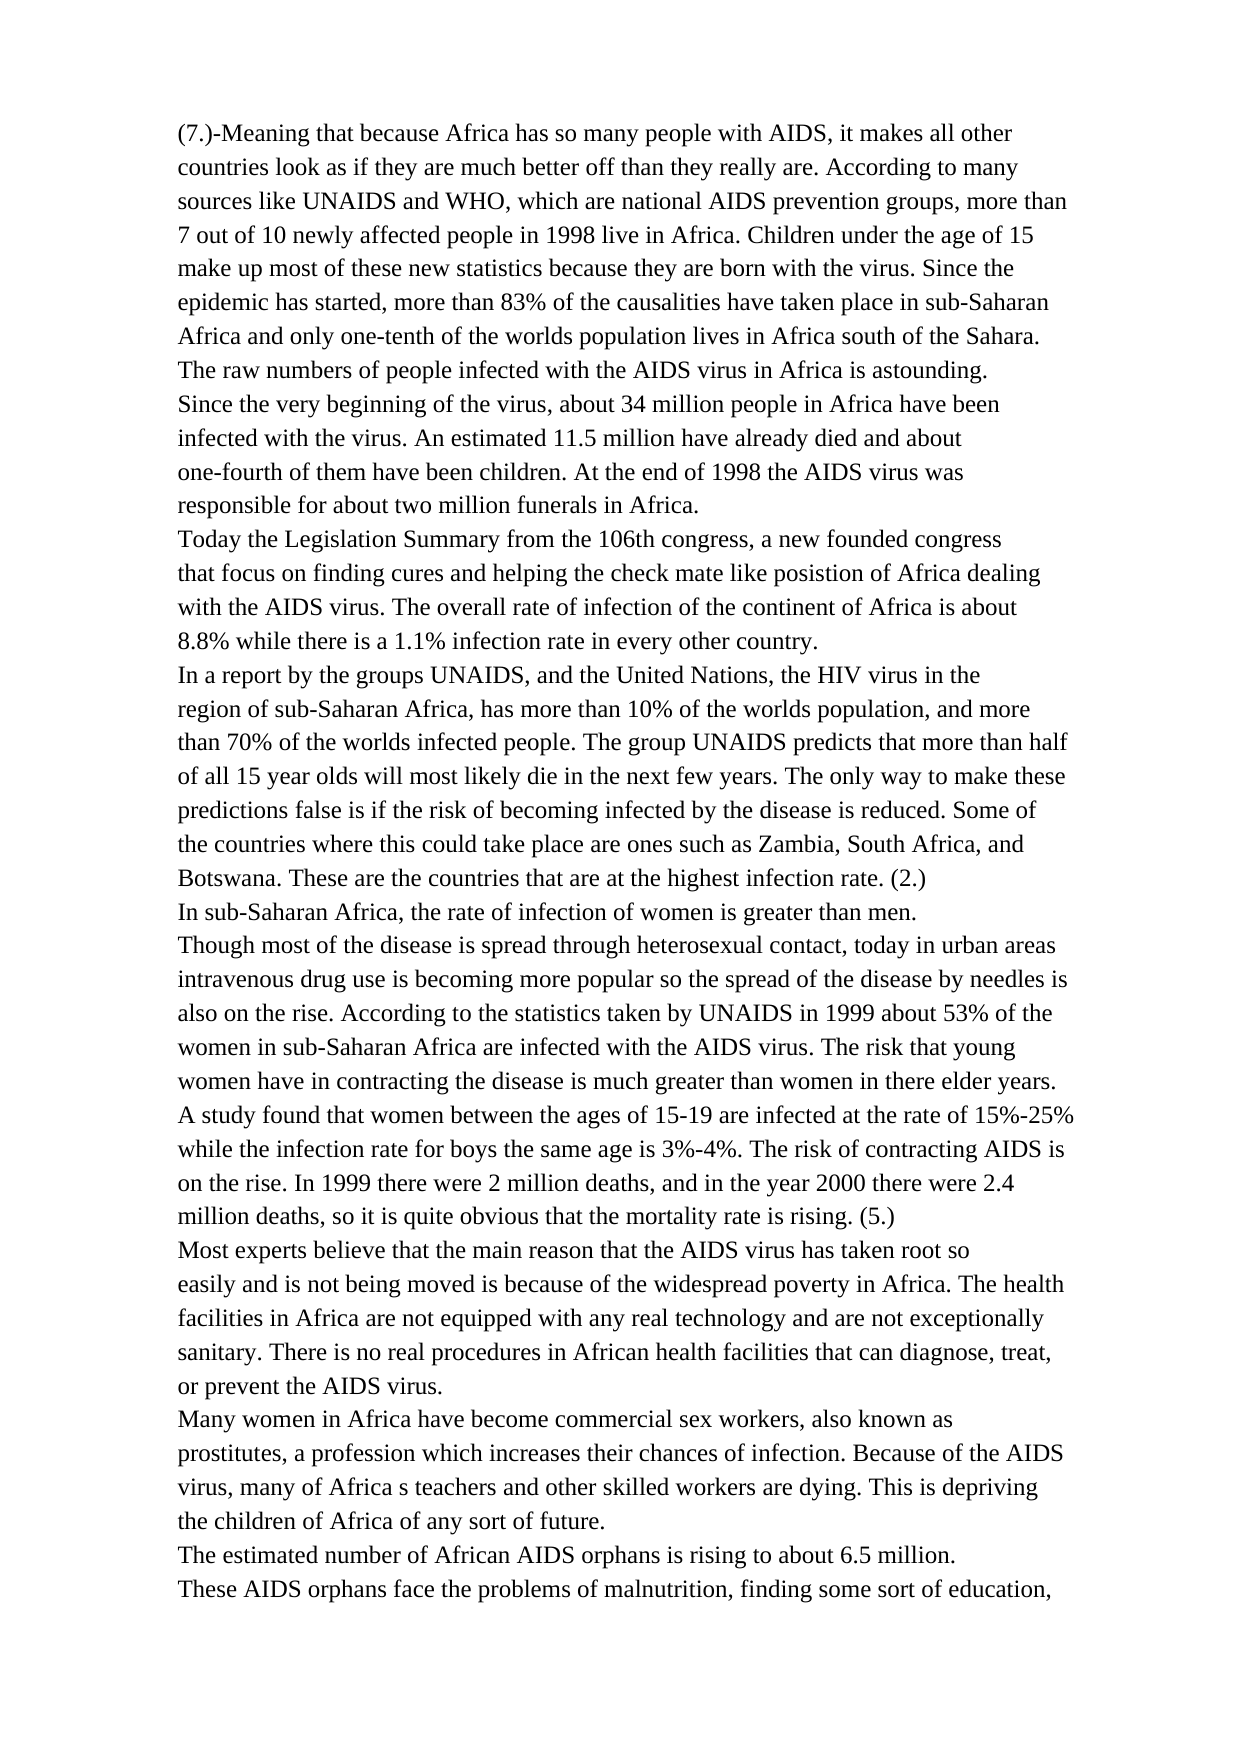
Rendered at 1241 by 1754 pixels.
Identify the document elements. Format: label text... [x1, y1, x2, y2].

text region of sub-Saharan Africa, has more than 10% of the worlds population, and more [177, 694, 1152, 722]
text make up most of these new statistics because they are born with the virus. Since the [177, 253, 1152, 282]
text the children of Africa of any sort of future. [177, 1506, 1152, 1535]
text predictions false is if the risk of becoming infected by the disease is reduced. Some of [177, 795, 1152, 824]
text The raw numbers of people infected with the AIDS virus in Africa is astounding. [177, 355, 1152, 384]
text responsible for about two million funerals in Africa. [177, 491, 1152, 519]
text sources like UNAIDS and WHO, which are national AIDS prevention groups, more than [177, 186, 1152, 214]
text than 70% of the worlds infected people. The group UNAIDS predicts that more than half [177, 727, 1152, 756]
text Today the Legislation Summary from the 106th congress, a new founded congress [177, 524, 1152, 553]
text A study found that women between the ages of 15-19 are infected at the rate of 15%-25% [177, 1100, 1152, 1129]
text prostitutes, a profession which increases their chances of infection. Because of the AIDS [177, 1438, 1152, 1467]
text while the infection rate for boys the same age is 3%-4%. The risk of contracting AIDS is [177, 1134, 1152, 1162]
text easily and is not being moved is because of the widespread poverty in Africa. The health [177, 1269, 1152, 1298]
text facilities in Africa are not equipped with any real technology and are not exceptionally [177, 1303, 1152, 1332]
text one-fourth of them have been children. At the end of 1998 the AIDS virus was [177, 457, 1152, 485]
text 7 out of 10 newly affected people in 1998 live in Africa. Children under the age of 15 [177, 220, 1152, 248]
text of all 15 year olds will most likely die in the next few years. The only way to make these [177, 761, 1152, 790]
text intravenous drug use is becoming more popular so the spread of the disease by needles is [177, 964, 1152, 993]
text women have in contracting the disease is much greater than women in there elder years. [177, 1066, 1152, 1095]
text These AIDS orphans face the problems of malnutrition, finding some sort of education, [177, 1574, 1152, 1603]
text Many women in Africa have become commercial sex workers, also known as [177, 1404, 1152, 1433]
text countries look as if they are much better off than they really are. According to many [177, 152, 1152, 181]
text that focus on finding cures and helping the check mate like posistion of Africa dealing [177, 558, 1152, 587]
text with the AIDS virus. The overall rate of infection of the continent of Africa is about [177, 592, 1152, 621]
text Since the very beginning of the virus, about 34 million people in Africa have been [177, 389, 1152, 418]
text the countries where this could take place are ones such as Zambia, South Africa, and [177, 829, 1152, 858]
text on the rise. In 1999 there were 2 million deaths, and in the year 2000 there were 2.4 [177, 1168, 1152, 1196]
text infected with the virus. An estimated 11.5 million have already died and about [177, 423, 1152, 452]
text or prevent the AIDS virus. [177, 1371, 1152, 1399]
text also on the rise. According to the statistics taken by UNAIDS in 1999 about 53% of the [177, 998, 1152, 1027]
text 8.8% while there is a 1.1% infection rate in every other country. [177, 626, 1152, 655]
text Africa and only one-tenth of the worlds population lives in Africa south of the Sahara. [177, 321, 1152, 350]
text epidemic has started, more than 83% of the causalities have taken place in sub-Saharan [177, 287, 1152, 316]
text Botswana. These are the countries that are at the highest infection rate. (2.) [177, 863, 1152, 892]
text sanitary. There is no real procedures in African health facilities that can diagnose, treat, [177, 1337, 1152, 1366]
text In sub-Saharan Africa, the rate of infection of women is greater than men. [177, 897, 1152, 926]
text The estimated number of African AIDS orphans is rising to about 6.5 million. [177, 1540, 1152, 1569]
text Though most of the disease is spread through heterosexual contact, today in urban areas [177, 931, 1152, 959]
text Most experts believe that the main reason that the AIDS virus has taken root so [177, 1235, 1152, 1264]
text million deaths, so it is quite obvious that the mortality rate is rising. (5.) [177, 1201, 1152, 1230]
text virus, many of Africa s teachers and other skilled workers are dying. This is depriving [177, 1472, 1152, 1501]
text In a report by the groups UNAIDS, and the United Nations, the HIV virus in the [177, 660, 1152, 688]
text women in sub-Saharan Africa are infected with the AIDS virus. The risk that young [177, 1032, 1152, 1061]
text (7.)-Meaning that because Africa has so many people with AIDS, it makes all other [177, 118, 1152, 147]
